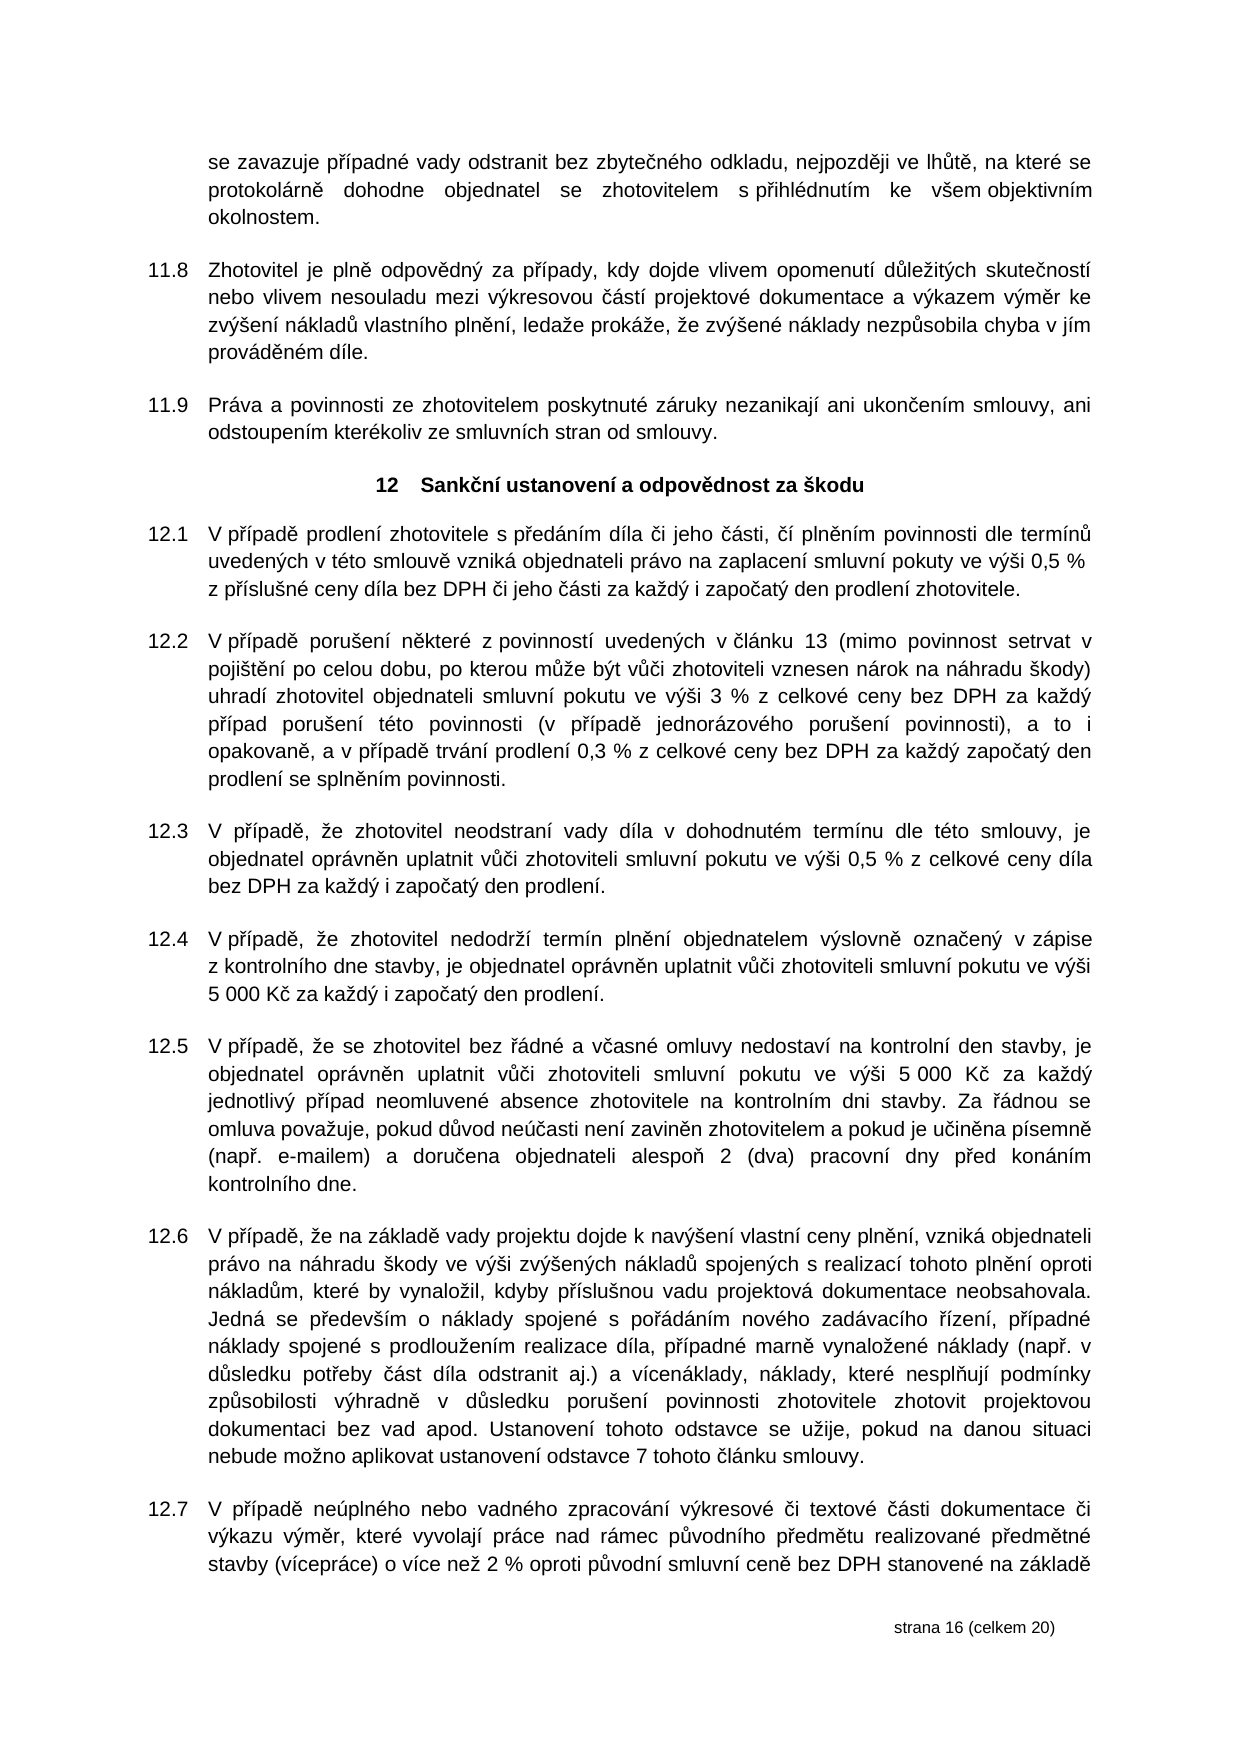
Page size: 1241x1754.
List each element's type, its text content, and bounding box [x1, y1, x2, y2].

subtitle Sankční ustanovení a odpovědnost za škodu [148, 472, 1092, 496]
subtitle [148, 150, 1092, 229]
subtitle V případě, že zhotovitel neodstraní vady díla v dohodnutém termínu dle této smlouvy, je objednatel oprávněn uplatnit vůči zhotoviteli smluvní pokutu ve výši 0,5 % z celkové ceny díla bez DPH za každý i započatý den prodlení. [148, 819, 1092, 898]
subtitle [148, 1496, 1092, 1575]
subtitle V případě, že na základě vady projektu dojde k navýšení vlastní ceny plnění, vzniká objednateli právo na náhradu škody ve výši zvýšených nákladů spojených s realizací tohoto plnění oproti nákladům, které by vynaložil, kdyby příslušnou vadu projektová dokumentace neobsahovala. Jedná se především o náklady spojené s pořádáním nového zadávacího řízení, případné náklady spojené s prodloužením realizace díla, případné marně vynaložené náklady (např. v důsledku potřeby část díla odstranit aj.) a vícenáklady, náklady, které nesplňují podmínky způsobilosti výhradně v důsledku porušení povinnosti zhotovitele zhotovit projektovou dokumentaci bez vad apod. Ustanovení tohoto odstavce se užije, pokud na danou situaci nebude možno aplikovat ustanovení odstavce 7 tohoto článku smlouvy. [148, 1224, 1092, 1468]
subtitle V případě, že se zhotovitel bez řádné a včasné omluvy nedostaví na kontrolní den stavby, je objednatel oprávněn uplatnit vůči zhotoviteli smluvní pokutu ve výši 5 000 Kč za každý jednotlivý případ neomluvené absence zhotovitele na kontrolním dni stavby. Za řádnou se omluva považuje, pokud důvod neúčasti není zaviněn zhotovitelem a pokud je učiněna písemně (např. e-mailem) a doručena objednateli alespoň 2 (dva) pracovní dny před konáním kontrolního dne. [148, 1034, 1092, 1195]
subtitle V případě prodlení zhotovitele s předáním díla či jeho části, čí plněním povinnosti dle termínů uvedených v této smlouvě vzniká objednateli právo na zaplacení smluvní pokuty ve výši 0,5 % z příslušné ceny díla bez DPH či jeho části za každý i započatý den prodlení zhotovitele. [148, 521, 1092, 600]
subtitle Zhotovitel je plně odpovědný za případy, kdy dojde vlivem opomenutí důležitých skutečností nebo vlivem nesouladu mezi výkresovou částí projektové dokumentace a výkazem výměr ke zvýšení nákladů vlastního plnění, ledaže prokáže, že zvýšené náklady nezpůsobila chyba v jím prováděném díle. [148, 257, 1092, 364]
subtitle V případě porušení některé z povinností uvedených v článku 13 (mimo povinnost setrvat v pojištění po celou dobu, po kterou může být vůči zhotoviteli vznesen nárok na náhradu škody) uhradí zhotovitel objednateli smluvní pokutu ve výši 3 % z celkové ceny bez DPH za každý případ porušení této povinnosti (v případě jednorázového porušení povinnosti), a to i opakovaně, a v případě trvání prodlení 0,3 % z celkové ceny bez DPH za každý započatý den prodlení se splněním povinnosti. [148, 629, 1092, 790]
subtitle V případě, že zhotovitel nedodrží termín plnění objednatelem výslovně označený v zápise z kontrolního dne stavby, je objednatel oprávněn uplatnit vůči zhotoviteli smluvní pokutu ve výši 5 000 Kč za každý i započatý den prodlení. [148, 926, 1092, 1005]
subtitle Práva a povinnosti ze zhotovitelem poskytnuté záruky nezanikají ani ukončením smlouvy, ani odstoupením kterékoliv ze smluvních stran od smlouvy. [148, 392, 1092, 444]
